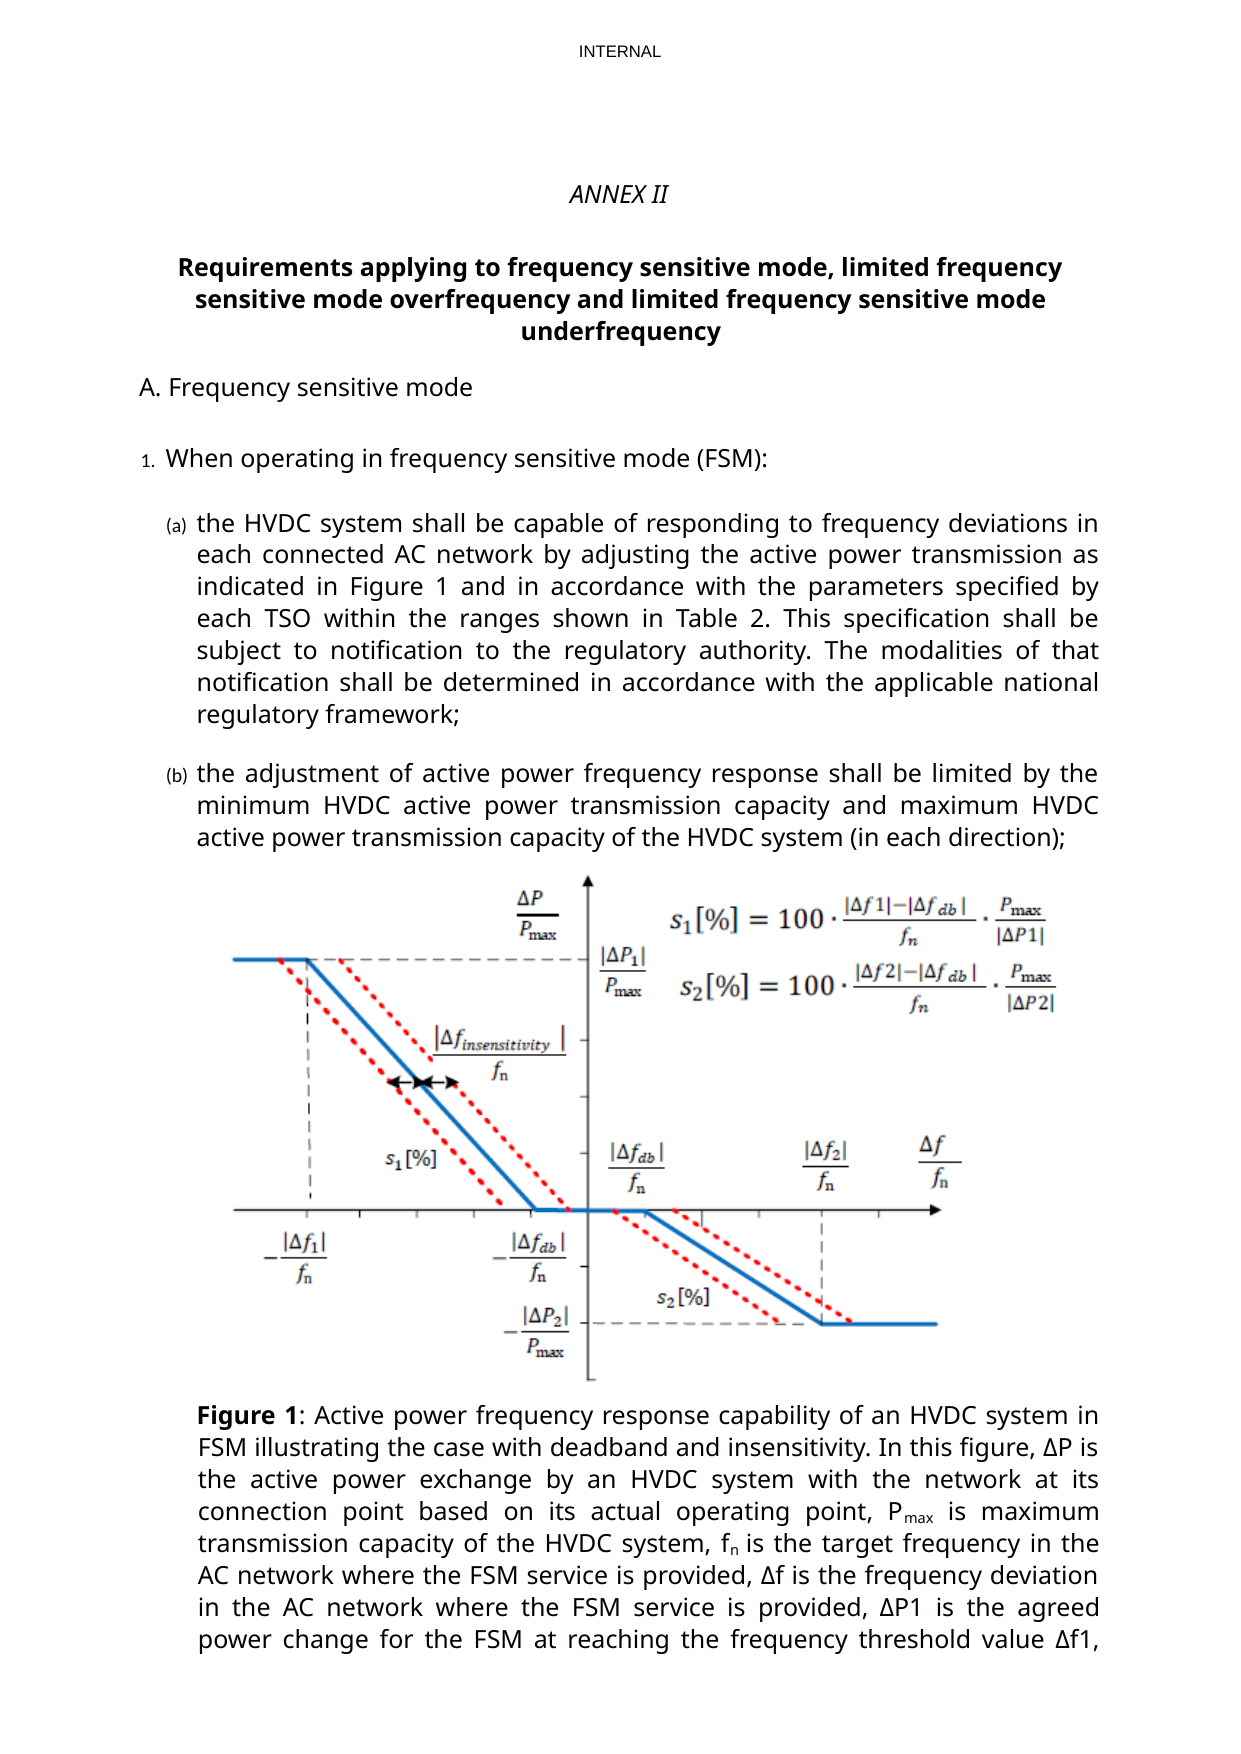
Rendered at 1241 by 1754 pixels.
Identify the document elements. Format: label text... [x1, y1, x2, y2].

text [196, 858, 1100, 1656]
subtitle ANNEX II [140, 176, 1100, 210]
text Requirements applying to frequency sensitive mode, limited frequency sensitive mode overfrequency and limited frequency sensitive mode underfrequency [140, 251, 1100, 347]
list the adjustment of active power frequency response shall be limited by the minimum HVDC active power transmission capacity and maximum HVDC active power transmission capacity of the HVDC system (in each direction); [166, 757, 1100, 853]
list the HVDC system shall be capable of responding to frequency deviations in each connected AC network by adjusting the active power transmission as indicated in Figure 1 and in accordance with the parameters specified by each TSO within the ranges shown in Table 2. This specification shall be subject to notification to the regulatory authority. The modalities of that notification shall be determined in accordance with the applicable national regulatory framework; [166, 507, 1100, 731]
text A. Frequency sensitive mode [139, 371, 1100, 403]
picture [207, 869, 1078, 1395]
list When operating in frequency sensitive mode (FSM): [140, 442, 1101, 474]
